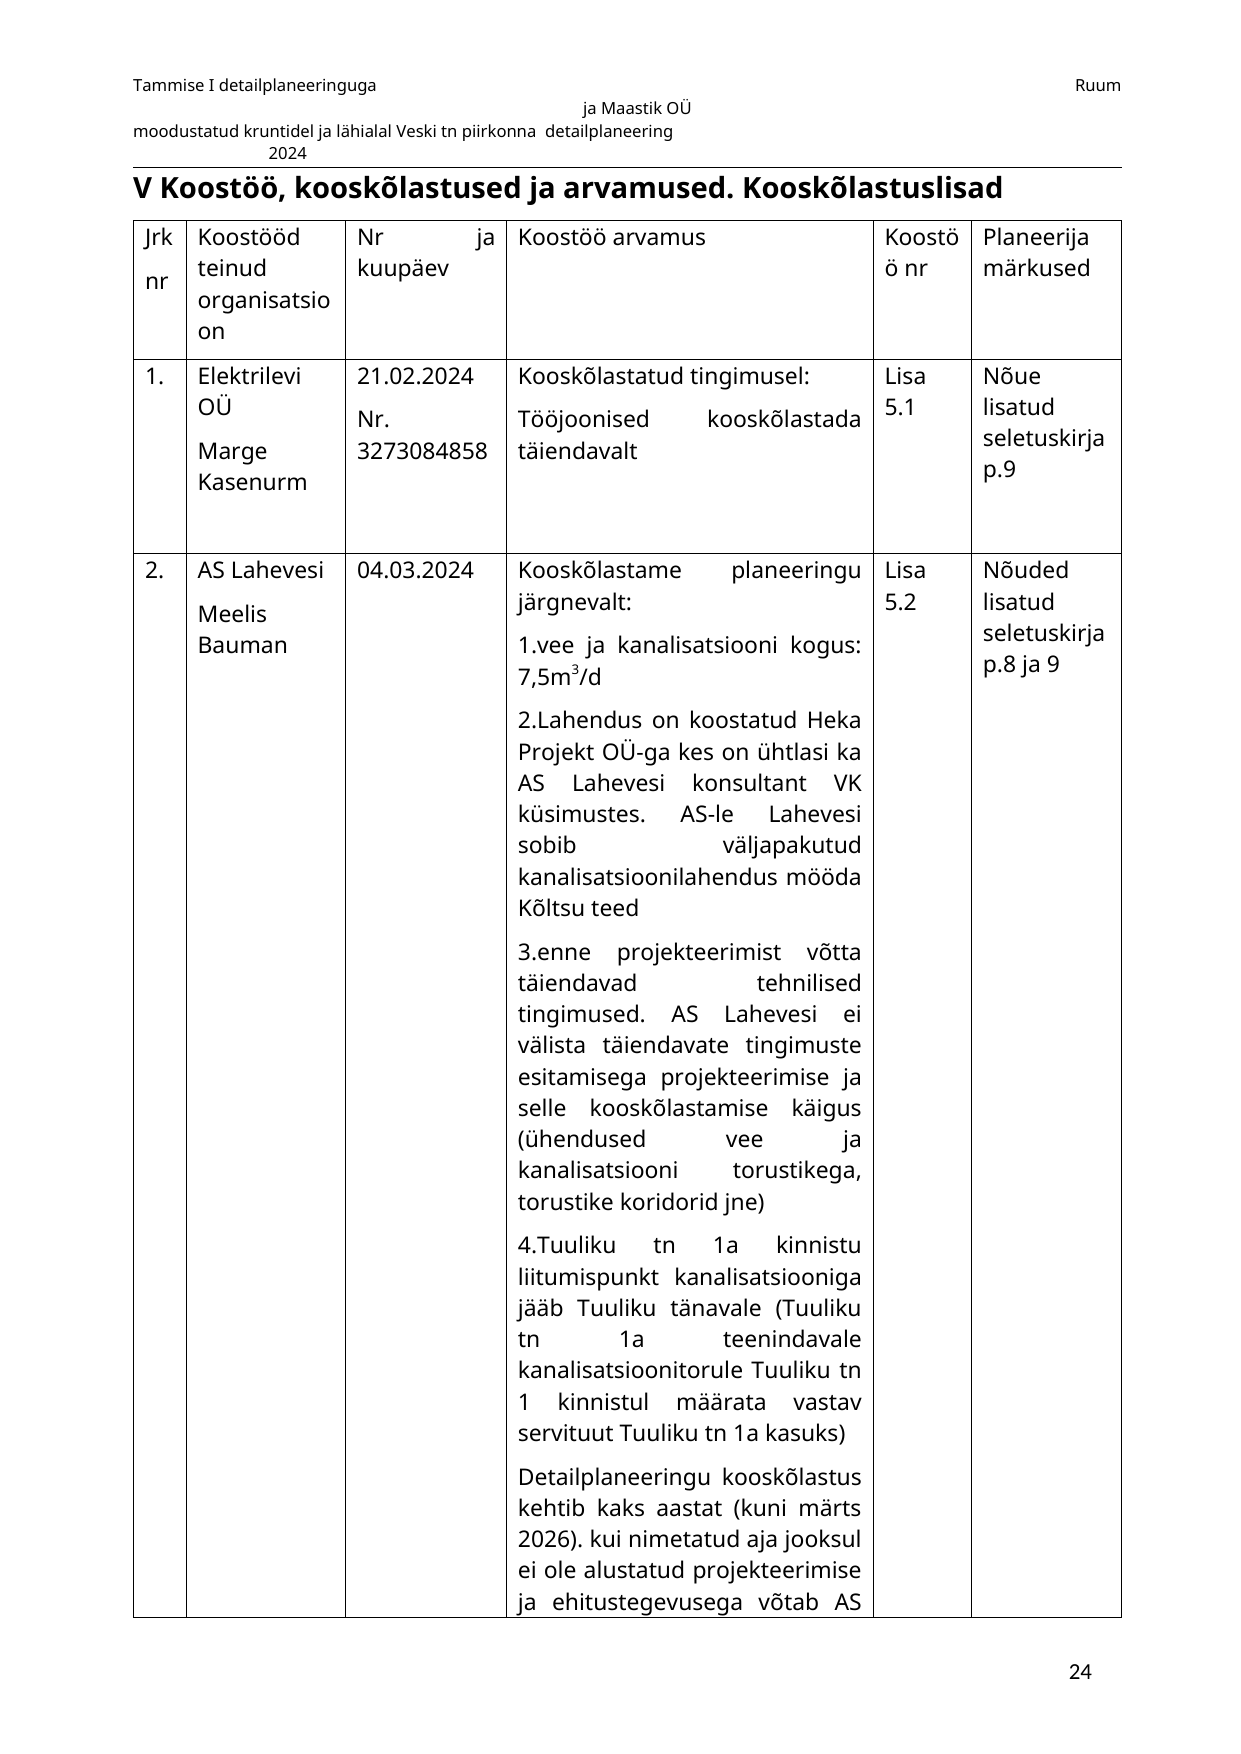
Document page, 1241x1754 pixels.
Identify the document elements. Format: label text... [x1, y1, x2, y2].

table_header Jrk nr [134, 221, 186, 358]
table_header Koostööd teinud organisatsioon [187, 221, 345, 358]
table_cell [972, 554, 1121, 1617]
table_header Koostöö nr [874, 221, 971, 358]
table_cell Nõue lisatud seletuskirja p.9 [972, 360, 1121, 553]
table_cell Kooskõlastatud tingimusel: Tööjoonised kooskõlastada täiendavalt [507, 360, 873, 553]
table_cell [187, 554, 345, 1617]
table_cell Elektrilevi OÜ Marge Kasenurm [187, 360, 345, 553]
table_header Nr ja kuupäev [346, 221, 506, 358]
subtitle V Koostöö, kooskõlastused ja arvamused. Kooskõlastuslisad [133, 168, 1122, 207]
table_cell 1. [134, 360, 186, 553]
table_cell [507, 554, 873, 1617]
table_cell 04.03.2024 [346, 554, 506, 1617]
table_cell 2. [134, 554, 186, 1617]
table_header Planeerija märkused [972, 221, 1121, 358]
table_cell 21.02.2024 Nr. 3273084858 [346, 360, 506, 553]
table_cell Lisa 5.2 [874, 554, 971, 1617]
table_header Koostöö arvamus [507, 221, 873, 358]
table_cell Lisa 5.1 [874, 360, 971, 553]
